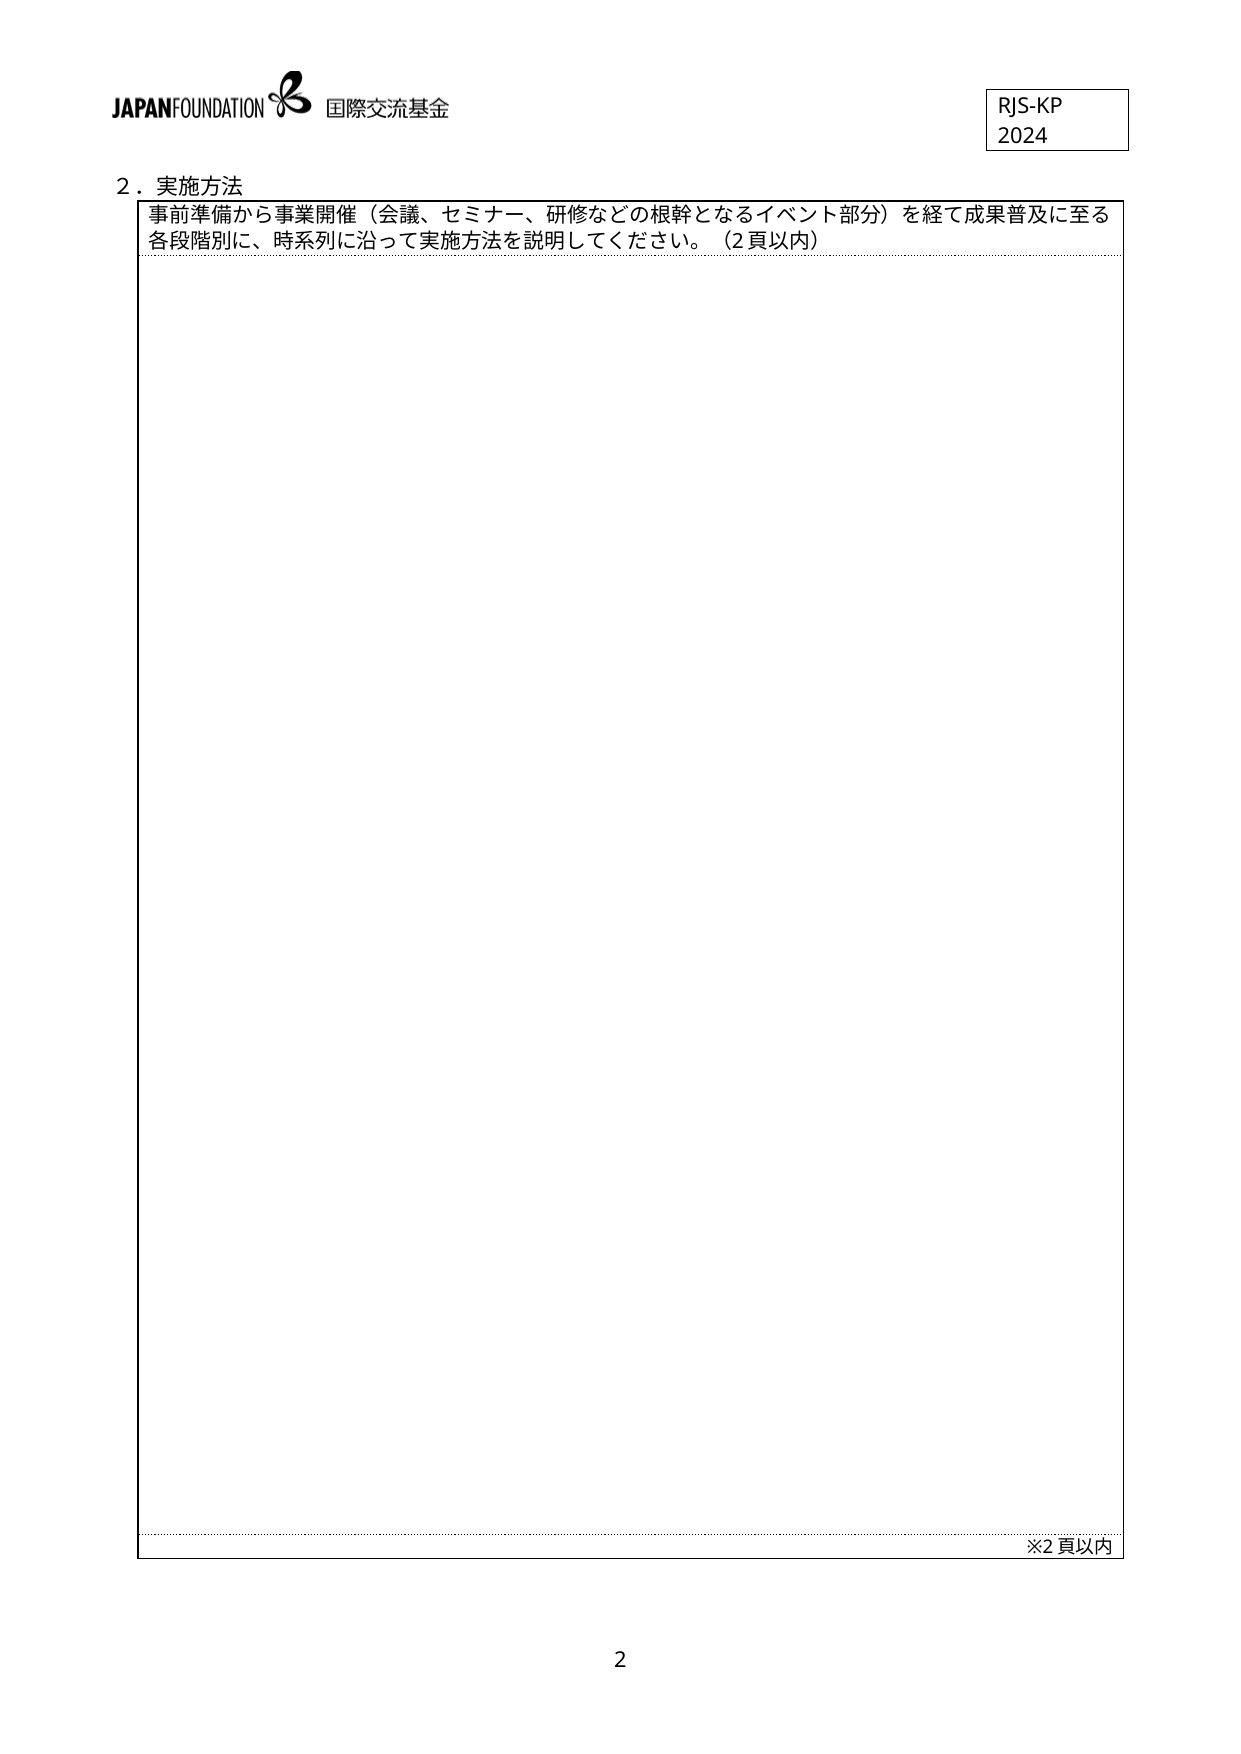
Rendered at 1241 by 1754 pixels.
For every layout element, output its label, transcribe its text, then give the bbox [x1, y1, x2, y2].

picture [112, 71, 449, 118]
text ２．実施方法 [112, 173, 1128, 200]
table_header 事前準備から事業開催（会議、セミナー、研修などの根幹となるイベント部分）を経て成果普及に至る各段階別に、時系列に沿って実施方法を説明してください。（2頁以内） [139, 202, 1123, 254]
table_cell ※2頁以内 [139, 1534, 1123, 1558]
table_cell [139, 255, 1123, 1533]
